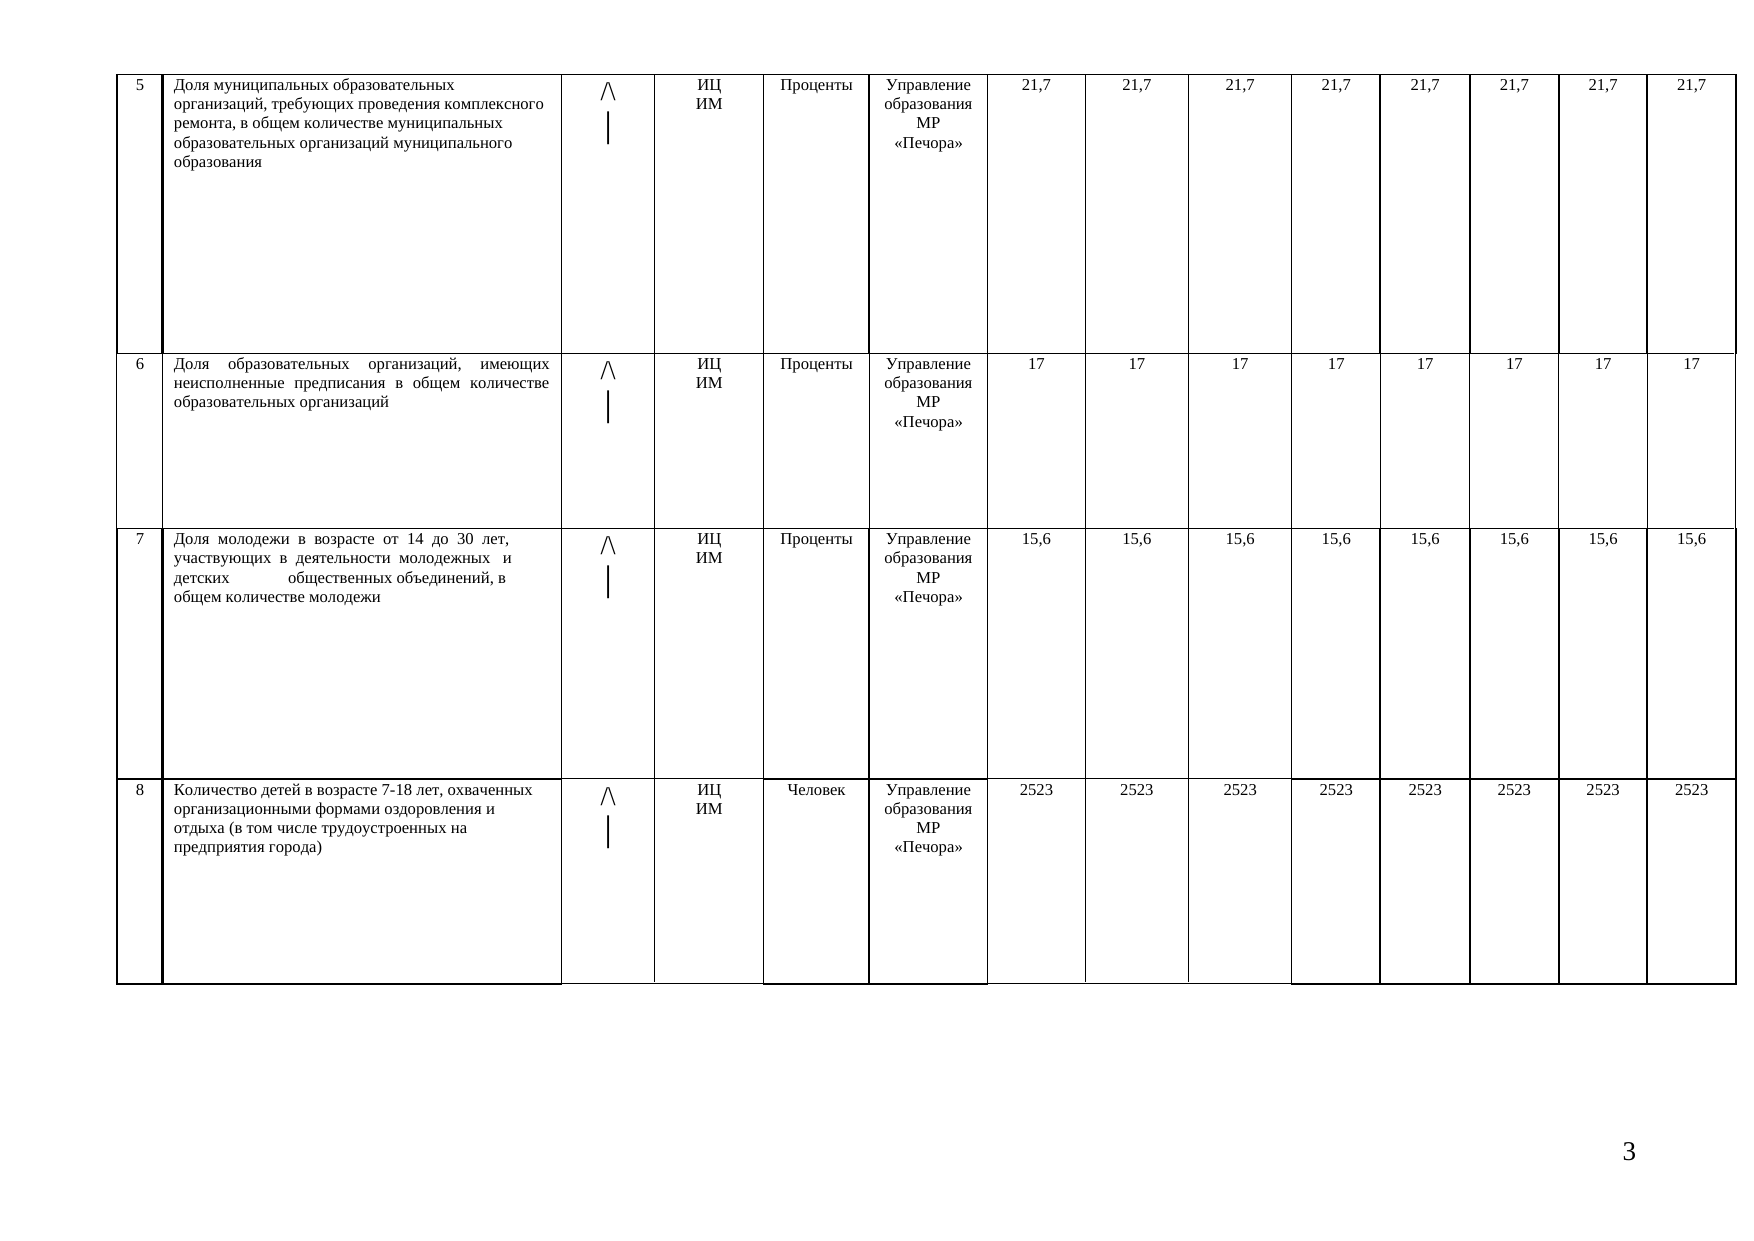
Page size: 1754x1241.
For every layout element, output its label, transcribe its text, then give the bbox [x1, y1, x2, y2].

table_cell Проценты [764, 529, 868, 777]
table_cell Доля образовательных организаций, имеющих неисполненные предписания в общем количестве образовательных организаций [163, 354, 561, 528]
table_cell 17 [1559, 354, 1647, 528]
table_cell 21,7 [1086, 75, 1188, 353]
table_cell 17 [1086, 354, 1188, 528]
table_cell 2523 [988, 779, 1085, 983]
table_cell 17 [1648, 353, 1735, 528]
table_cell 7 [118, 529, 161, 777]
table_cell 2523 [1560, 780, 1646, 983]
table_cell 17 [1381, 354, 1469, 528]
table_cell 17 [1292, 354, 1380, 528]
table_cell Проценты [764, 354, 869, 528]
table_cell /\ │ [562, 529, 654, 777]
table_cell 21,7 [1292, 75, 1379, 353]
table_cell 21,7 [1560, 75, 1646, 353]
table_cell 17 [988, 354, 1085, 528]
table_cell 2523 [1648, 780, 1735, 983]
table_cell ИЦ ИМ [655, 75, 763, 353]
table_cell Количество детей в возрасте 7-18 лет, охваченных организационными формами оздоровления и отдыха (в том числе трудоустроенных на предприятия города) [164, 780, 561, 983]
table_cell 2523 [1292, 780, 1379, 983]
table_cell /\ │ [562, 75, 654, 353]
table_cell 5 [118, 75, 161, 353]
table_cell 15,6 [1648, 528, 1735, 777]
table_cell Человек [764, 780, 868, 983]
table_cell /\ │ [562, 779, 655, 983]
table_cell ИЦ ИМ [655, 779, 763, 983]
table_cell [870, 75, 987, 353]
table_cell Проценты [764, 75, 868, 353]
table_cell 21,7 [1648, 75, 1735, 353]
table_cell 15,6 [988, 529, 1085, 777]
table_cell 21,7 [1381, 75, 1469, 353]
table_cell Доля молодежи в возрасте от 14 до 30 лет, участвующих в деятельности молодежных и детских общественных объединений, в общем количестве молодежи [164, 529, 561, 777]
table_cell 15,6 [1381, 529, 1469, 777]
table_cell 2523 [1188, 779, 1291, 983]
table_cell Управление образования МР «Печора» [870, 354, 987, 528]
table_cell 2523 [1381, 780, 1469, 983]
table_cell 15,6 [1560, 529, 1646, 777]
table_cell 8 [118, 780, 161, 983]
table_cell 17 [1470, 354, 1558, 528]
table_cell ИЦ ИМ [655, 354, 763, 528]
table_cell ИЦ ИМ [655, 529, 763, 777]
table_cell 6 [117, 354, 162, 528]
table_cell 17 [1189, 354, 1291, 528]
table_cell 15,6 [1086, 529, 1188, 777]
table_cell 15,6 [1471, 529, 1558, 777]
table_cell Доля муниципальных образовательных организаций, требующих проведения комплексного ремонта, в общем количестве муниципальных образовательных организаций муниципального образования [164, 75, 561, 353]
table_cell 21,7 [988, 75, 1085, 353]
table_cell 15,6 [1189, 529, 1291, 777]
table_cell Управление образования МР «Печора» [870, 529, 987, 777]
table_cell 2523 [1471, 780, 1558, 983]
table_cell 2523 [1085, 779, 1188, 983]
table_cell 21,7 [1189, 75, 1291, 353]
table_cell 15,6 [1292, 529, 1379, 777]
table_cell 21,7 [1471, 75, 1558, 353]
table_cell /\ │ [562, 354, 654, 528]
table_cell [870, 780, 987, 983]
